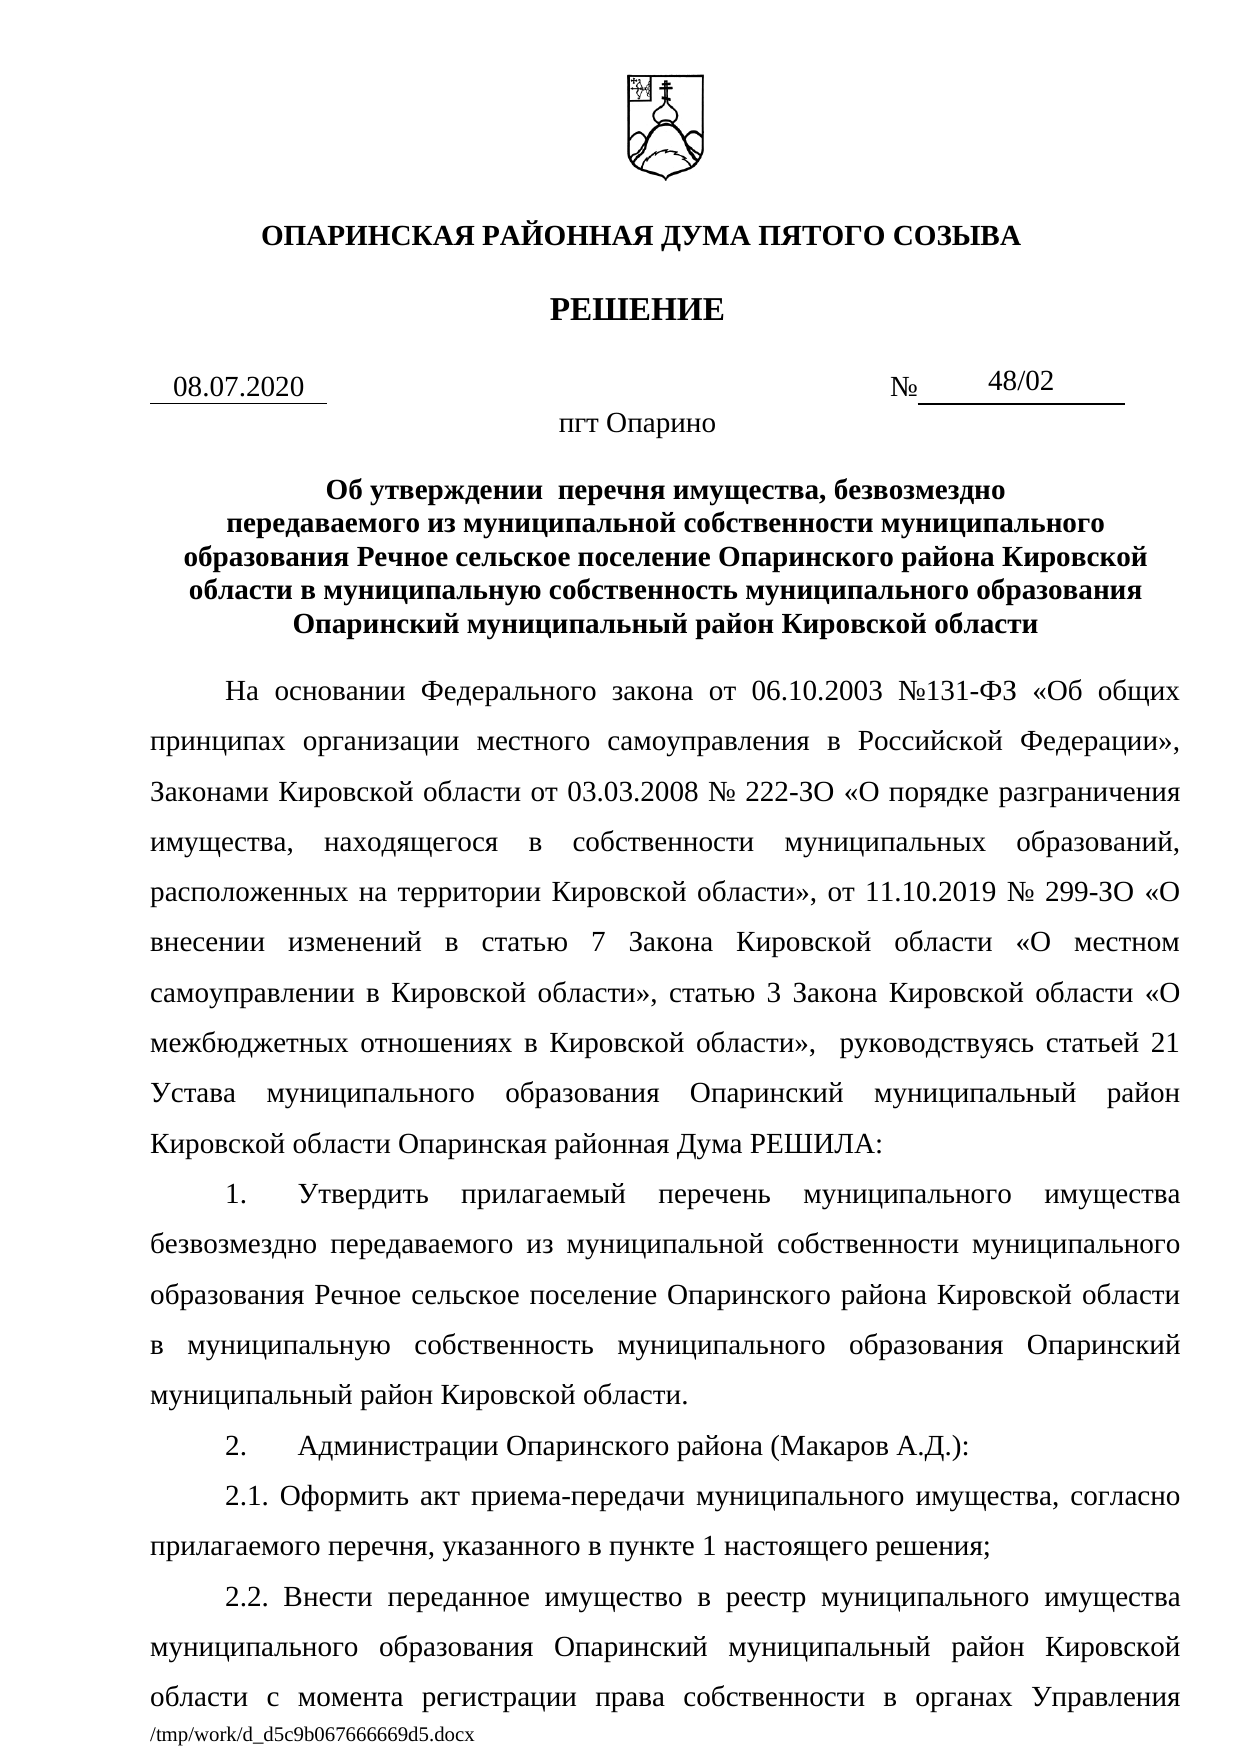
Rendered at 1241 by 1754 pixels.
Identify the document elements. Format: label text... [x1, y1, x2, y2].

picture [627, 74, 704, 181]
table_cell № [327, 363, 918, 403]
table_cell пгт Опарино [150, 403, 1124, 438]
text На основании Федерального закона от 06.10.2003 №131-ФЗ «Об общих принципах организации местного самоуправления в Российской Федерации», Законами Кировской области от 03.03.2008 № 222-ЗО «О порядке разграничения имущества, находящегося в собственности муниципальных образований, расположенных на территории Кировской области», от 11.10.2019 № 299-ЗО «О внесении изменений в статью 7 Закона Кировской области «О местном самоуправлении в Кировской области», статью 3 Закона Кировской области «О межбюджетных отношениях в Кировской области», руководствуясь статьей 21 Устава муниципального образования Опаринский муниципальный район Кировской области Опаринская районная Дума РЕШИЛА: [150, 673, 1181, 1159]
text передаваемого из муниципальной собственности муниципального образования Речное сельское поселение Опаринского района Кировской области в муниципальную собственность муниципального образования Опаринский муниципальный район Кировской области [150, 505, 1181, 639]
table_cell 08.07.2020 [150, 363, 327, 403]
list Утвердить прилагаемый перечень муниципального имущества безвозмездно передаваемого из муниципальной собственности муниципального образования Речное сельское поселение Опаринского района Кировской области в муниципальную собственность муниципального образования Опаринский муниципальный район Кировской области. [150, 1176, 1181, 1411]
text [150, 1579, 1181, 1713]
table_header ОПАРИНСКАЯ РАЙОННАЯ ДУМА ПЯТОГО СОЗЫВА РЕШЕНИЕ [150, 180, 1124, 363]
text Об утверждении перечня имущества, безвозмездно [150, 472, 1181, 505]
table_cell 48/02 [918, 363, 1124, 403]
list Администрации Опаринского района (Макаров А.Д.): [150, 1428, 1181, 1461]
text 2.1. Оформить акт приема-передачи муниципального имущества, согласно прилагаемого перечня, указанного в пункте 1 настоящего решения; [150, 1478, 1181, 1562]
